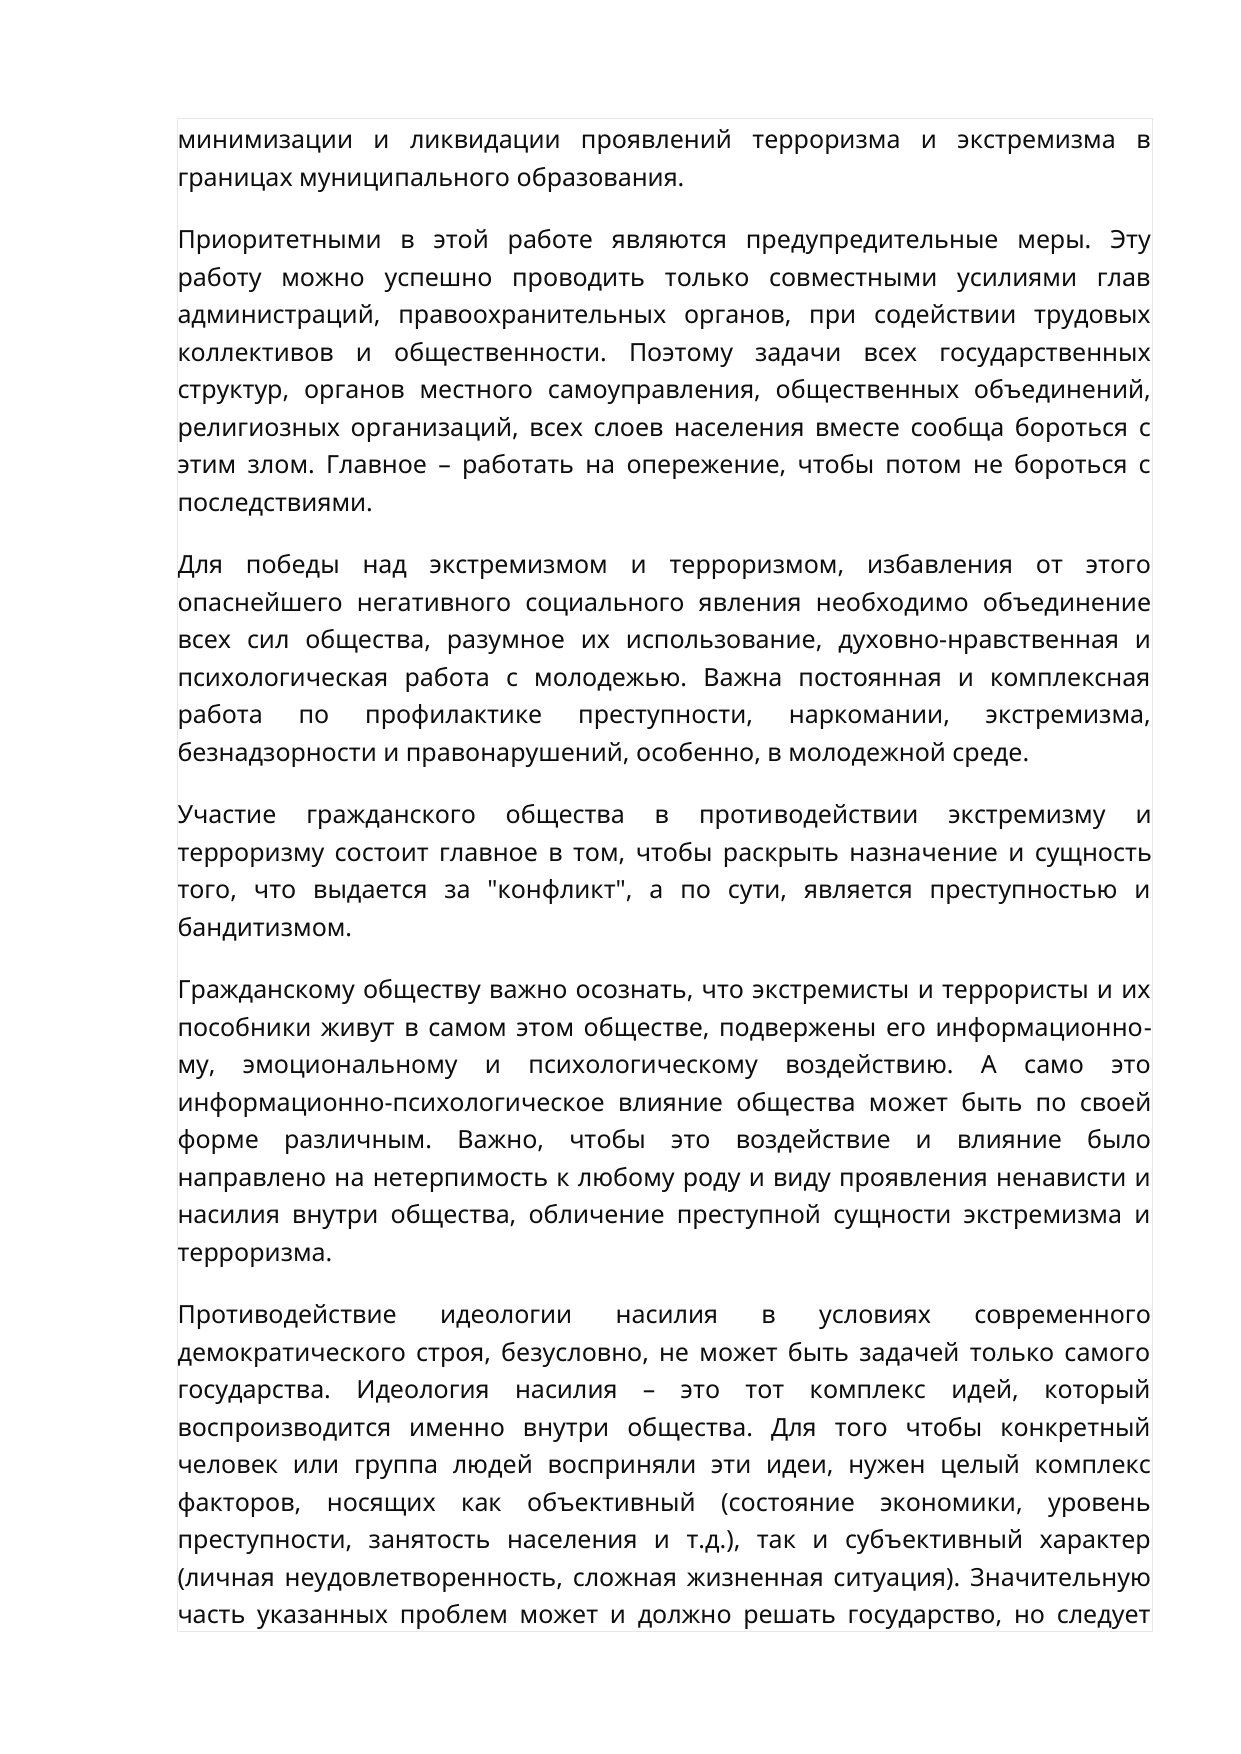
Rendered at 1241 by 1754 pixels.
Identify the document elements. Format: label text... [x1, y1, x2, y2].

text Участие гражданского общества в противодействии экстремизму и терроризму состоит главное в том, чтобы раскрыть назначение и сущность того, что выдается за "конфликт", а по сути, является преступностью и бандитизмом. [178, 793, 1152, 944]
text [178, 1293, 1152, 1631]
text Приоритетными в этой работе являются предупредительные меры. Эту работу можно успешно проводить только совместными усилиями глав администраций, правоохранительных органов, при содействии трудовых коллективов и общественности. Поэтому задачи всех государственных структур, органов местного самоуправления, общественных объединений, религиозных организаций, всех слоев населения вместе сообща бороться с этим злом. Главное – работать на опережение, чтобы потом не бороться с последствиями. [178, 218, 1152, 519]
text Для победы над экстремизмом и терроризмом, избавления от этого опаснейшего негативного социального явления необходимо объединение всех сил общества, разумное их использование, духовно-нравственная и психологическая работа с молодежью. Важна постоянная и комплексная работа по профилактике преступности, наркомании, экстремизма, безнадзорности и правонарушений, особенно, в молодежной среде. [178, 543, 1152, 769]
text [178, 119, 1152, 194]
text Гражданскому обществу важно осознать, что экстремисты и террористы и их пособники живут в самом этом обществе, подвержены его информационному, эмоциональному и психологическому воздействию. А само это информационно-психологическое влияние общества может быть по своей форме различным. Важно, чтобы это воздействие и влияние было направлено на нетерпимость к любому роду и виду проявления ненависти и насилия внутри общества, обличение преступной сущности экстремизма и терроризма. [178, 968, 1152, 1269]
